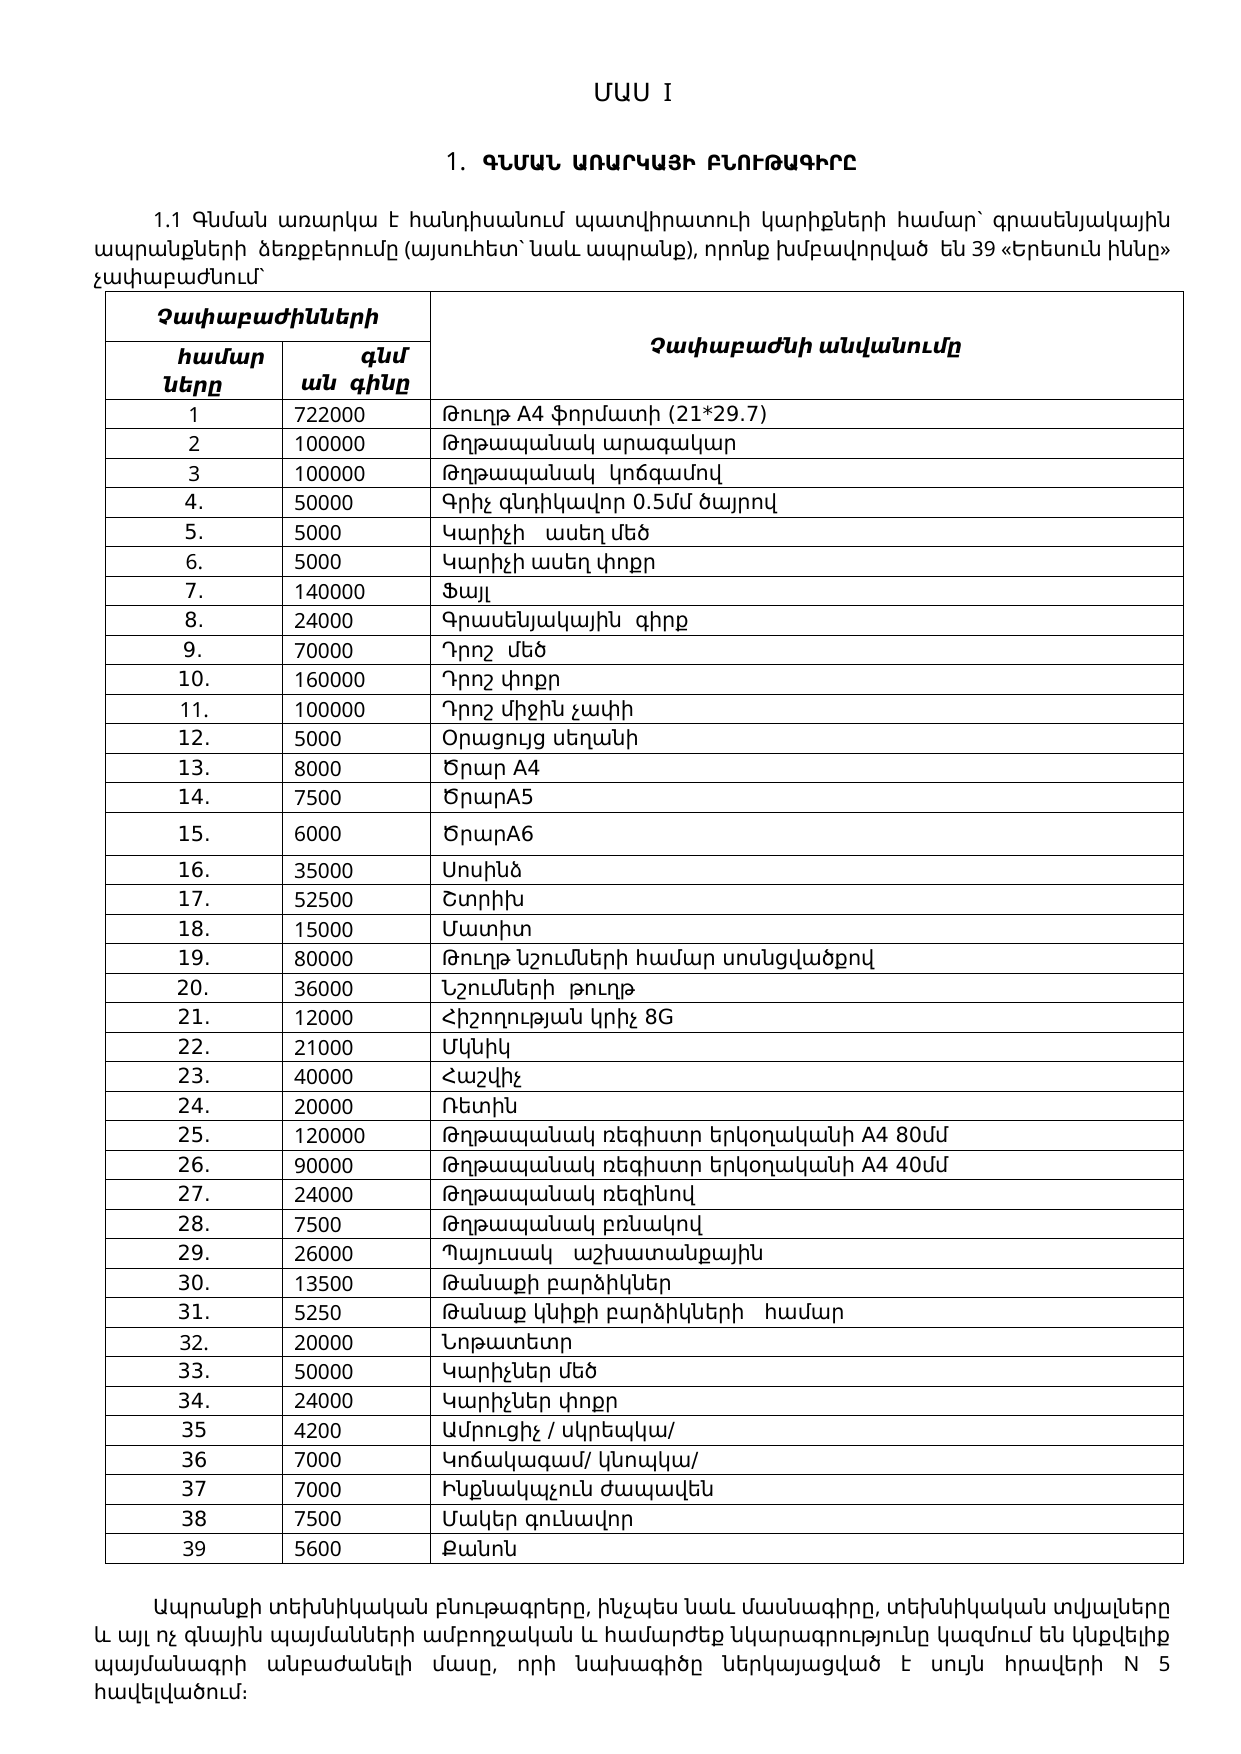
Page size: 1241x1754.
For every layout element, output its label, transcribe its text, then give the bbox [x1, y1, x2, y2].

table_cell Թղթապանակ ռեգիստր երկօղականի A4 40մմ [431, 1151, 1183, 1179]
table_cell ԾրարA6 [431, 813, 1183, 855]
table_cell 26000 [283, 1239, 430, 1268]
table_cell Գրասենյակային գիրք [431, 606, 1183, 635]
table_cell գնման գինը [283, 342, 430, 399]
table_cell 7500 [283, 1210, 430, 1238]
text Ապրանքի տեխնիկական բնութագրերը, ինչպես նաև մասնագիրը, տեխնիկական տվյալները և այլ ոչ գնային պայմանների ամբողջական և համարժեք նկարագրությունը կազմում են կնքվելիք պայմանագրի անբաժանելի մասը, որի նախագիծը ներկայացված է սույն հրավերի N 5 հավելվածում։ [94, 1592, 1171, 1706]
table_cell 27. [106, 1180, 282, 1209]
table_cell Ռետին [431, 1092, 1183, 1120]
table_cell 9. [106, 636, 282, 664]
table_cell 52500 [283, 885, 430, 914]
table_cell 35000 [283, 856, 430, 884]
table_cell 50000 [283, 488, 430, 517]
table_cell 5000 [283, 547, 430, 576]
text ՄԱՍ I [94, 75, 1171, 109]
table_cell Թուղթ նշումների համար սոսնցվածքով [431, 944, 1183, 973]
table_cell 35 [106, 1416, 282, 1444]
table_cell Հիշողության կրիչ 8G [431, 1003, 1183, 1032]
table_cell 100000 [283, 459, 430, 487]
table_cell Մկնիկ [431, 1033, 1183, 1061]
table_cell Թուղթ A4 ֆորմատի (21*29.7) [431, 400, 1183, 428]
table_cell 12000 [283, 1003, 430, 1032]
table_cell 33. [106, 1357, 282, 1386]
table_cell 7000 [283, 1446, 430, 1474]
table_cell Ծրար A4 [431, 754, 1183, 782]
table_cell 11. [106, 695, 282, 723]
table_cell Թղթապանակ ռեգիստր երկօղականի A4 80մմ [431, 1121, 1183, 1150]
table_cell 24000 [283, 1180, 430, 1209]
table_cell 20000 [283, 1092, 430, 1120]
table_cell 24000 [283, 1387, 430, 1415]
table_cell 100000 [283, 695, 430, 723]
table_cell Թղթապանակ արագակար [431, 429, 1183, 458]
table_cell Հաշվիչ [431, 1062, 1183, 1091]
table_cell Կարիչներ փոքր [431, 1387, 1183, 1415]
table_cell 16. [106, 856, 282, 884]
table_cell 6000 [283, 813, 430, 855]
table_cell Դրոշ փոքր [431, 665, 1183, 694]
table_cell 4200 [283, 1416, 430, 1444]
table_cell 140000 [283, 577, 430, 605]
table_cell Պայուսակ աշխատանքային [431, 1239, 1183, 1268]
table_cell 21000 [283, 1033, 430, 1061]
table_cell 7. [106, 577, 282, 605]
table_cell Դրոշ մեծ [431, 636, 1183, 664]
table_cell Ֆայլ [431, 577, 1183, 605]
table_cell 36000 [283, 974, 430, 1002]
table_cell 19. [106, 944, 282, 973]
table_cell 90000 [283, 1151, 430, 1179]
table_cell Թանաք կնիքի բարձիկների համար [431, 1298, 1183, 1327]
table_cell Շտրիխ [431, 885, 1183, 914]
table_header Չափաբաժնի անվանումը [431, 292, 1183, 399]
table_cell 38 [106, 1505, 282, 1533]
table_cell 8. [106, 606, 282, 635]
table_cell 12. [106, 724, 282, 753]
table_cell 36 [106, 1446, 282, 1474]
table_cell 31. [106, 1298, 282, 1327]
table_cell 24000 [283, 606, 430, 635]
table_cell 20. [106, 974, 282, 1002]
table_cell 20000 [283, 1328, 430, 1356]
table_cell 5000 [283, 518, 430, 546]
table_cell 39 [106, 1534, 282, 1562]
table_cell 120000 [283, 1121, 430, 1150]
table_cell 5600 [283, 1534, 430, 1562]
table_cell 50000 [283, 1357, 430, 1386]
table_cell 24. [106, 1092, 282, 1120]
table_cell Ինքնակպչուն ժապավեն [431, 1475, 1183, 1503]
table_cell 32. [106, 1328, 282, 1356]
table_cell 5250 [283, 1298, 430, 1327]
table_cell Ամրուցիչ / սկրեպկա/ [431, 1416, 1183, 1444]
subtitle 1.1 Գնման առարկա է հանդիսանում պատվիրատուի կարիքների համար` գրասենյակային ապրանքների ձեռքբերումը (այսուհետ` նաև ապրանք), որոնք խմբավորված են 39 «Երեսուն իննը» չափաբաժնում` [94, 206, 1171, 291]
table_cell Կոճակագամ/ կնոպկա/ [431, 1446, 1183, 1474]
table_cell Սոսինձ [431, 856, 1183, 884]
table_cell 17. [106, 885, 282, 914]
table_cell 14. [106, 783, 282, 812]
table_cell համարները [106, 342, 282, 399]
table_cell 8000 [283, 754, 430, 782]
table_header Չափաբաժինների [106, 292, 430, 341]
table_cell 34․ [106, 1387, 282, 1415]
table_cell 2 [106, 429, 282, 458]
table_cell 5000 [283, 724, 430, 753]
table_cell 28. [106, 1210, 282, 1238]
table_cell 13. [106, 754, 282, 782]
table_cell 7500 [283, 783, 430, 812]
table_cell 15000 [283, 915, 430, 943]
table_cell 40000 [283, 1062, 430, 1091]
table_cell 4. [106, 488, 282, 517]
table_cell Օրացույց սեղանի [431, 724, 1183, 753]
table_cell Նշումների թուղթ [431, 974, 1183, 1002]
table_cell Դրոշ միջին չափի [431, 695, 1183, 723]
table_cell Կարիչներ մեծ [431, 1357, 1183, 1386]
table_cell Թղթապանակ կոճգամով [431, 459, 1183, 487]
list ԳՆՄԱՆ ԱՌԱՐԿԱՅԻ ԲՆՈՒԹԱԳԻՐԸ [131, 143, 1171, 177]
table_cell 80000 [283, 944, 430, 973]
table_cell 13500 [283, 1269, 430, 1297]
table_cell 29. [106, 1239, 282, 1268]
table_cell 6. [106, 547, 282, 576]
table_cell 25. [106, 1121, 282, 1150]
table_cell 7500 [283, 1505, 430, 1533]
table_cell 160000 [283, 665, 430, 694]
table_cell 26. [106, 1151, 282, 1179]
table_cell Կարիչի ասեղ մեծ [431, 518, 1183, 546]
table_cell 37 [106, 1475, 282, 1503]
table_cell Կարիչի ասեղ փոքր [431, 547, 1183, 576]
table_cell Քանոն [431, 1534, 1183, 1562]
table_cell 21. [106, 1003, 282, 1032]
table_cell ԾրարA5 [431, 783, 1183, 812]
table_cell 100000 [283, 429, 430, 458]
table_cell 1 [106, 400, 282, 428]
table_cell 722000 [283, 400, 430, 428]
table_cell Թղթապանակ ռեզինով [431, 1180, 1183, 1209]
table_cell 70000 [283, 636, 430, 664]
table_cell 7000 [283, 1475, 430, 1503]
table_cell 15. [106, 813, 282, 855]
table_cell Մատիտ [431, 915, 1183, 943]
table_cell Գրիչ գնդիկավոր 0.5մմ ծայրով [431, 488, 1183, 517]
table_cell Թանաքի բարձիկներ [431, 1269, 1183, 1297]
table_cell 10. [106, 665, 282, 694]
table_cell Մակեր գունավոր [431, 1505, 1183, 1533]
table_cell 23. [106, 1062, 282, 1091]
table_cell 22. [106, 1033, 282, 1061]
table_cell Թղթապանակ բռնակով [431, 1210, 1183, 1238]
table_cell 18. [106, 915, 282, 943]
table_cell 5. [106, 518, 282, 546]
table_cell 30. [106, 1269, 282, 1297]
table_cell 3 [106, 459, 282, 487]
table_cell Նոթատետր [431, 1328, 1183, 1356]
